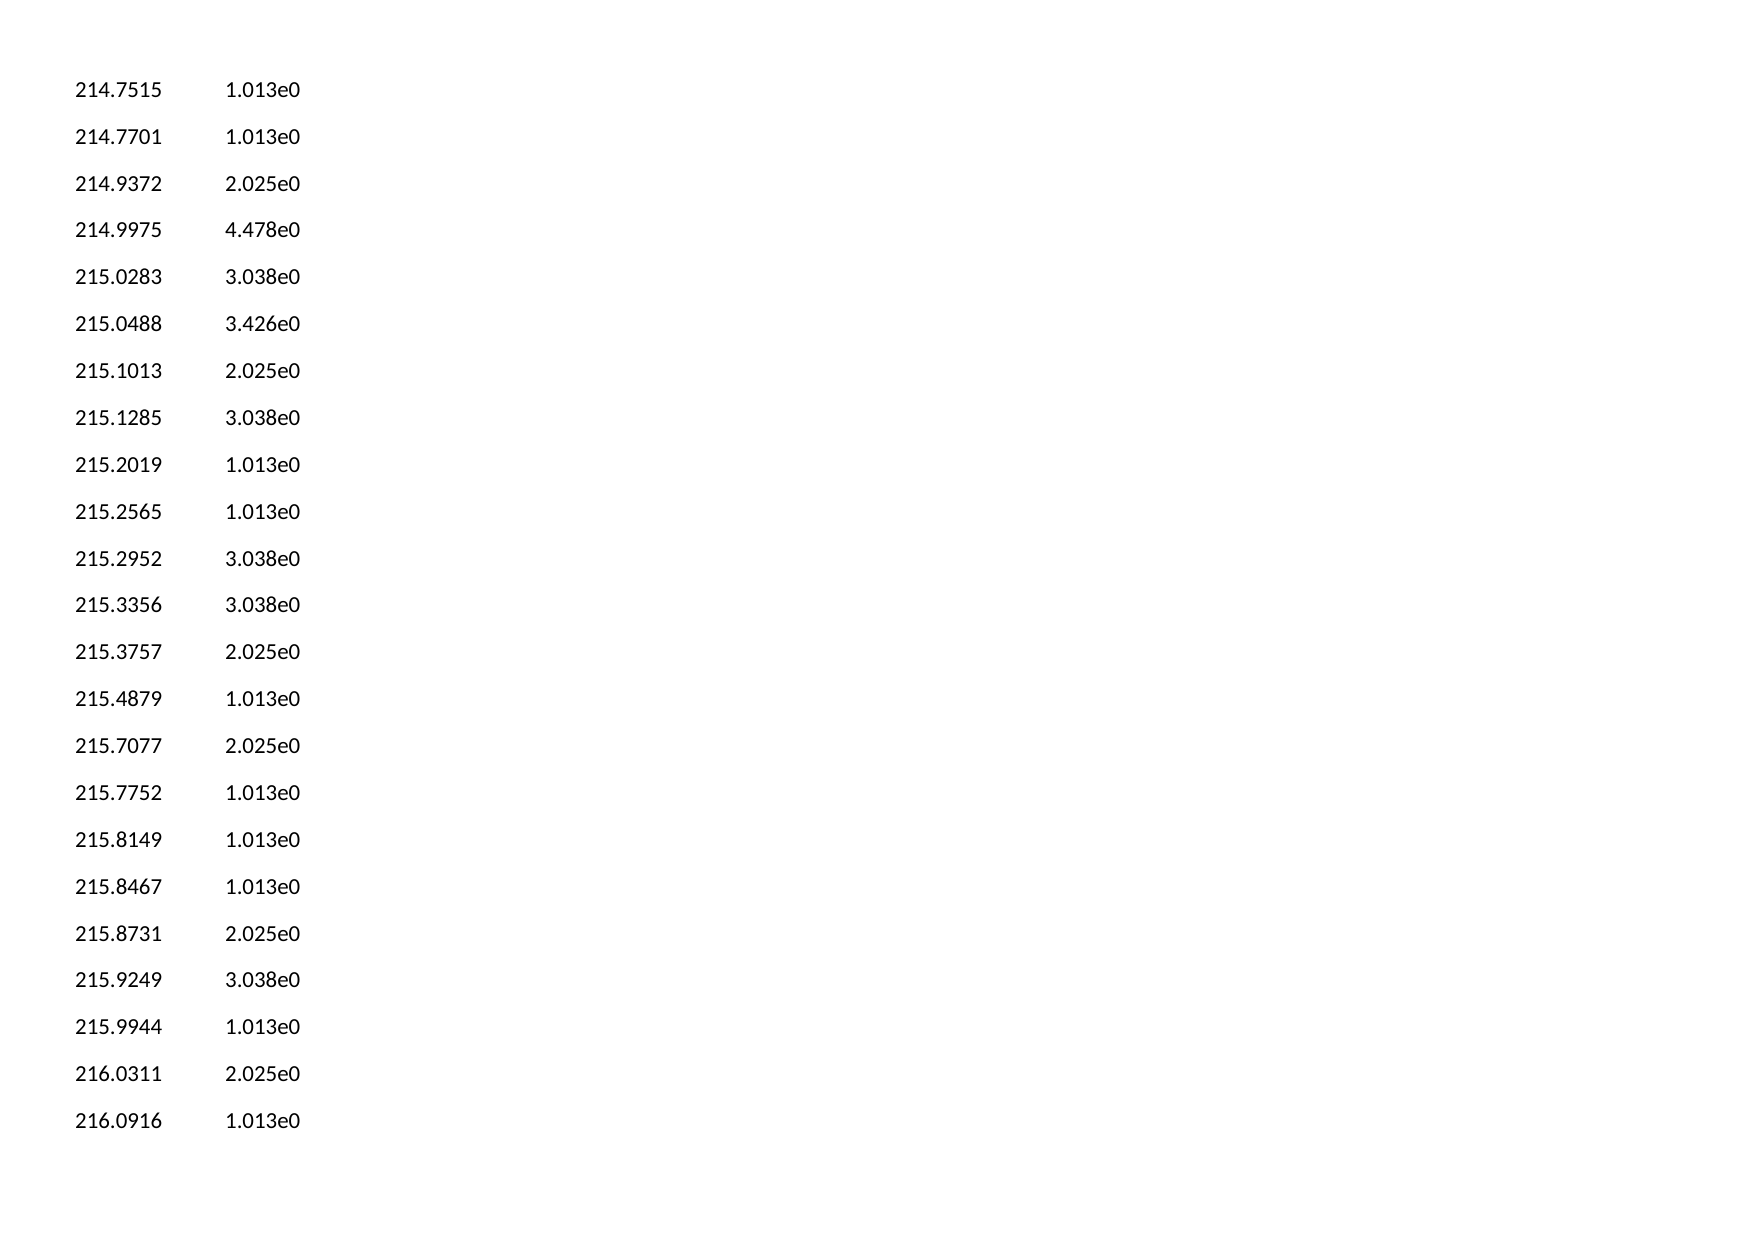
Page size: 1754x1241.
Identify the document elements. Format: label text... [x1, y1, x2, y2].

text 215.8467 1.013e0 [75, 872, 1679, 900]
text 216.0916 1.013e0 [75, 1106, 1679, 1134]
text 215.9249 3.038e0 [75, 966, 1679, 994]
text 215.1013 2.025e0 [75, 356, 1679, 384]
text 215.3757 2.025e0 [75, 637, 1679, 666]
text 216.0311 2.025e0 [75, 1059, 1679, 1087]
text 215.8149 1.013e0 [75, 825, 1679, 853]
text 215.2952 3.038e0 [75, 544, 1679, 572]
text 215.7752 1.013e0 [75, 778, 1679, 806]
text 215.4879 1.013e0 [75, 684, 1679, 712]
text 215.0283 3.038e0 [75, 262, 1679, 291]
text 214.9975 4.478e0 [75, 216, 1679, 244]
text 214.7515 1.013e0 [75, 75, 1679, 103]
text 215.8731 2.025e0 [75, 919, 1679, 947]
text 215.2019 1.013e0 [75, 450, 1679, 478]
text 215.2565 1.013e0 [75, 497, 1679, 525]
text 215.0488 3.426e0 [75, 309, 1679, 337]
text 214.9372 2.025e0 [75, 169, 1679, 197]
text 215.3356 3.038e0 [75, 591, 1679, 619]
text 215.9944 1.013e0 [75, 1012, 1679, 1041]
text 215.7077 2.025e0 [75, 731, 1679, 759]
text 214.7701 1.013e0 [75, 122, 1679, 150]
text 215.1285 3.038e0 [75, 403, 1679, 431]
